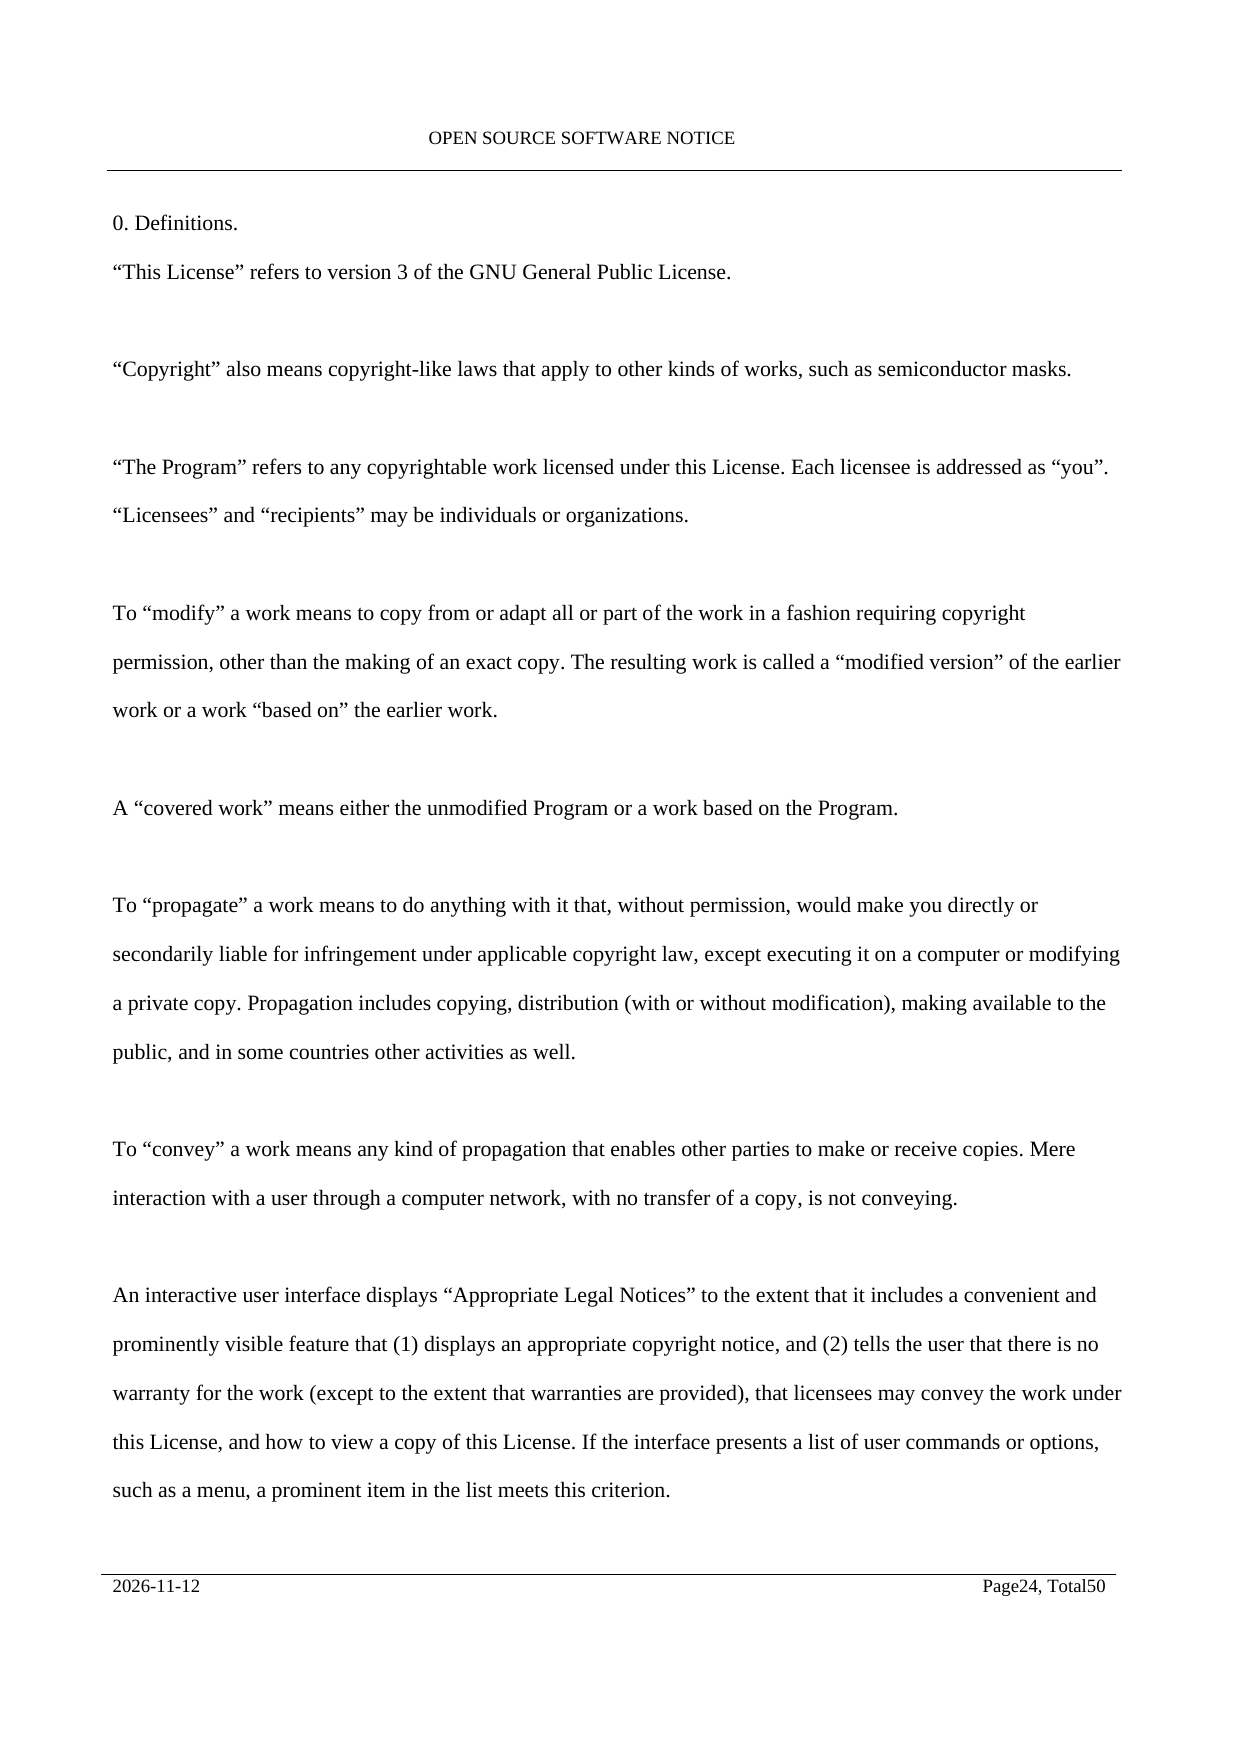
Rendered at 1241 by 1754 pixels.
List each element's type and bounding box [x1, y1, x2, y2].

text [112, 206, 1128, 1506]
